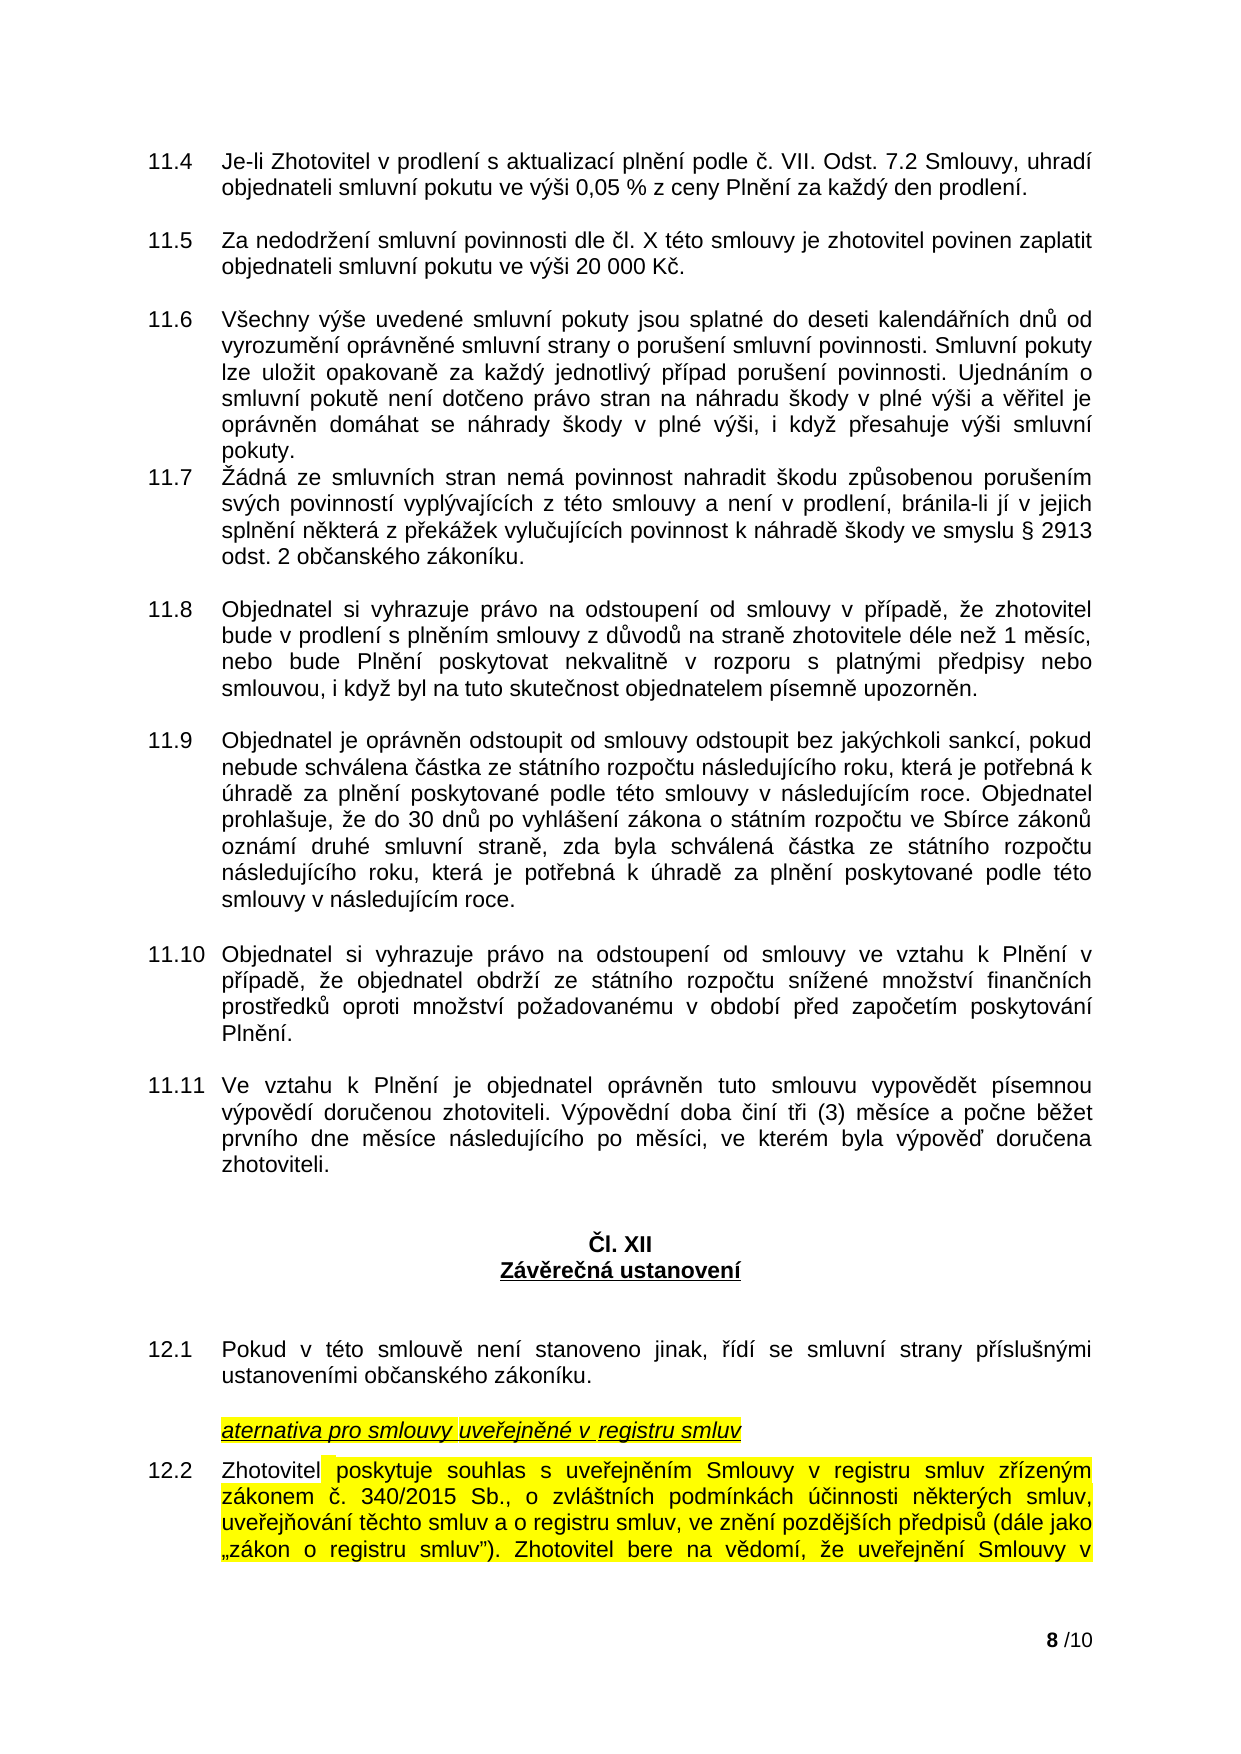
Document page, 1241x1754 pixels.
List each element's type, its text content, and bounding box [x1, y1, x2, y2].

text 11.10 Objednatel si vyhrazuje právo na odstoupení od smlouvy ve vztahu k Plnění v případě, že objednatel obdrží ze státního rozpočtu snížené množství finančních prostředků oproti množství požadovanému v období před započetím poskytování Plnění. [148, 941, 1093, 1046]
text 12.1 Pokud v této smlouvě není stanoveno jinak, řídí se smluvní strany příslušnými ustanoveními občanského zákoníku. [148, 1336, 1093, 1389]
text 11.6 Všechny výše uvedené smluvní pokuty jsou splatné do deseti kalendářních dnů od vyrozumění oprávněné smluvní strany o porušení smluvní povinnosti. Smluvní pokuty lze uložit opakovaně za každý jednotlivý případ porušení povinnosti. Ujednáním o smluvní pokutě není dotčeno právo stran na náhradu škody v plné výši a věřitel je oprávněn domáhat se náhrady škody v plné výši, i když přesahuje výši smluvní pokuty. [148, 306, 1093, 464]
text aternativa pro smlouvy uveřejněné v registru smluv [221, 1415, 1093, 1444]
text 11.8 Objednatel si vyhrazuje právo na odstoupení od smlouvy v případě, že zhotovitel bude v prodlení s plněním smlouvy z důvodů na straně zhotovitele déle než 1 měsíc, nebo bude Plnění poskytovat nekvalitně v rozporu s platnými předpisy nebo smlouvou, i když byl na tuto skutečnost objednatelem písemně upozorněn. [148, 596, 1093, 701]
text 11.7 Žádná ze smluvních stran nemá povinnost nahradit škodu způsobenou porušením svých povinností vyplývajících z této smlouvy a není v prodlení, bránila-li jí v jejich splnění některá z překážek vylučujících povinnost k náhradě škody ve smyslu § 2913 odst. 2 občanského zákoníku. [148, 464, 1093, 569]
text 11.4 Je-li Zhotovitel v prodlení s aktualizací plnění podle č. VII. Odst. 7.2 Smlouvy, uhradí objednateli smluvní pokutu ve výši 0,05 % z ceny Plnění za každý den prodlení. [148, 148, 1093, 200]
text 11.5 Za nedodržení smluvní povinnosti dle čl. X této smlouvy je zhotovitel povinen zaplatit objednateli smluvní pokutu ve výši 20 000 Kč. [148, 227, 1093, 279]
text Čl. XII [148, 1231, 1093, 1257]
text Závěrečná ustanovení [148, 1257, 1093, 1283]
text 11.9 Objednatel je oprávněn odstoupit od smlouvy odstoupit bez jakýchkoli sankcí, pokud nebude schválena částka ze státního rozpočtu následujícího roku, která je potřebná k úhradě za plnění poskytované podle této smlouvy v následujícím roce. Objednatel prohlašuje, že do 30 dnů po vyhlášení zákona o státním rozpočtu ve Sbírce zákonů oznámí druhé smluvní straně, zda byla schválená částka ze státního rozpočtu následujícího roku, která je potřebná k úhradě za plnění poskytované podle této smlouvy v následujícím roce. [148, 727, 1093, 912]
text 11.11 Ve vztahu k Plnění je objednatel oprávněn tuto smlouvu vypovědět písemnou výpovědí doručenou zhotoviteli. Výpovědní doba činí tři (3) měsíce a počne běžet prvního dne měsíce následujícího po měsíci, ve kterém byla výpověď doručena zhotoviteli. [148, 1072, 1093, 1178]
